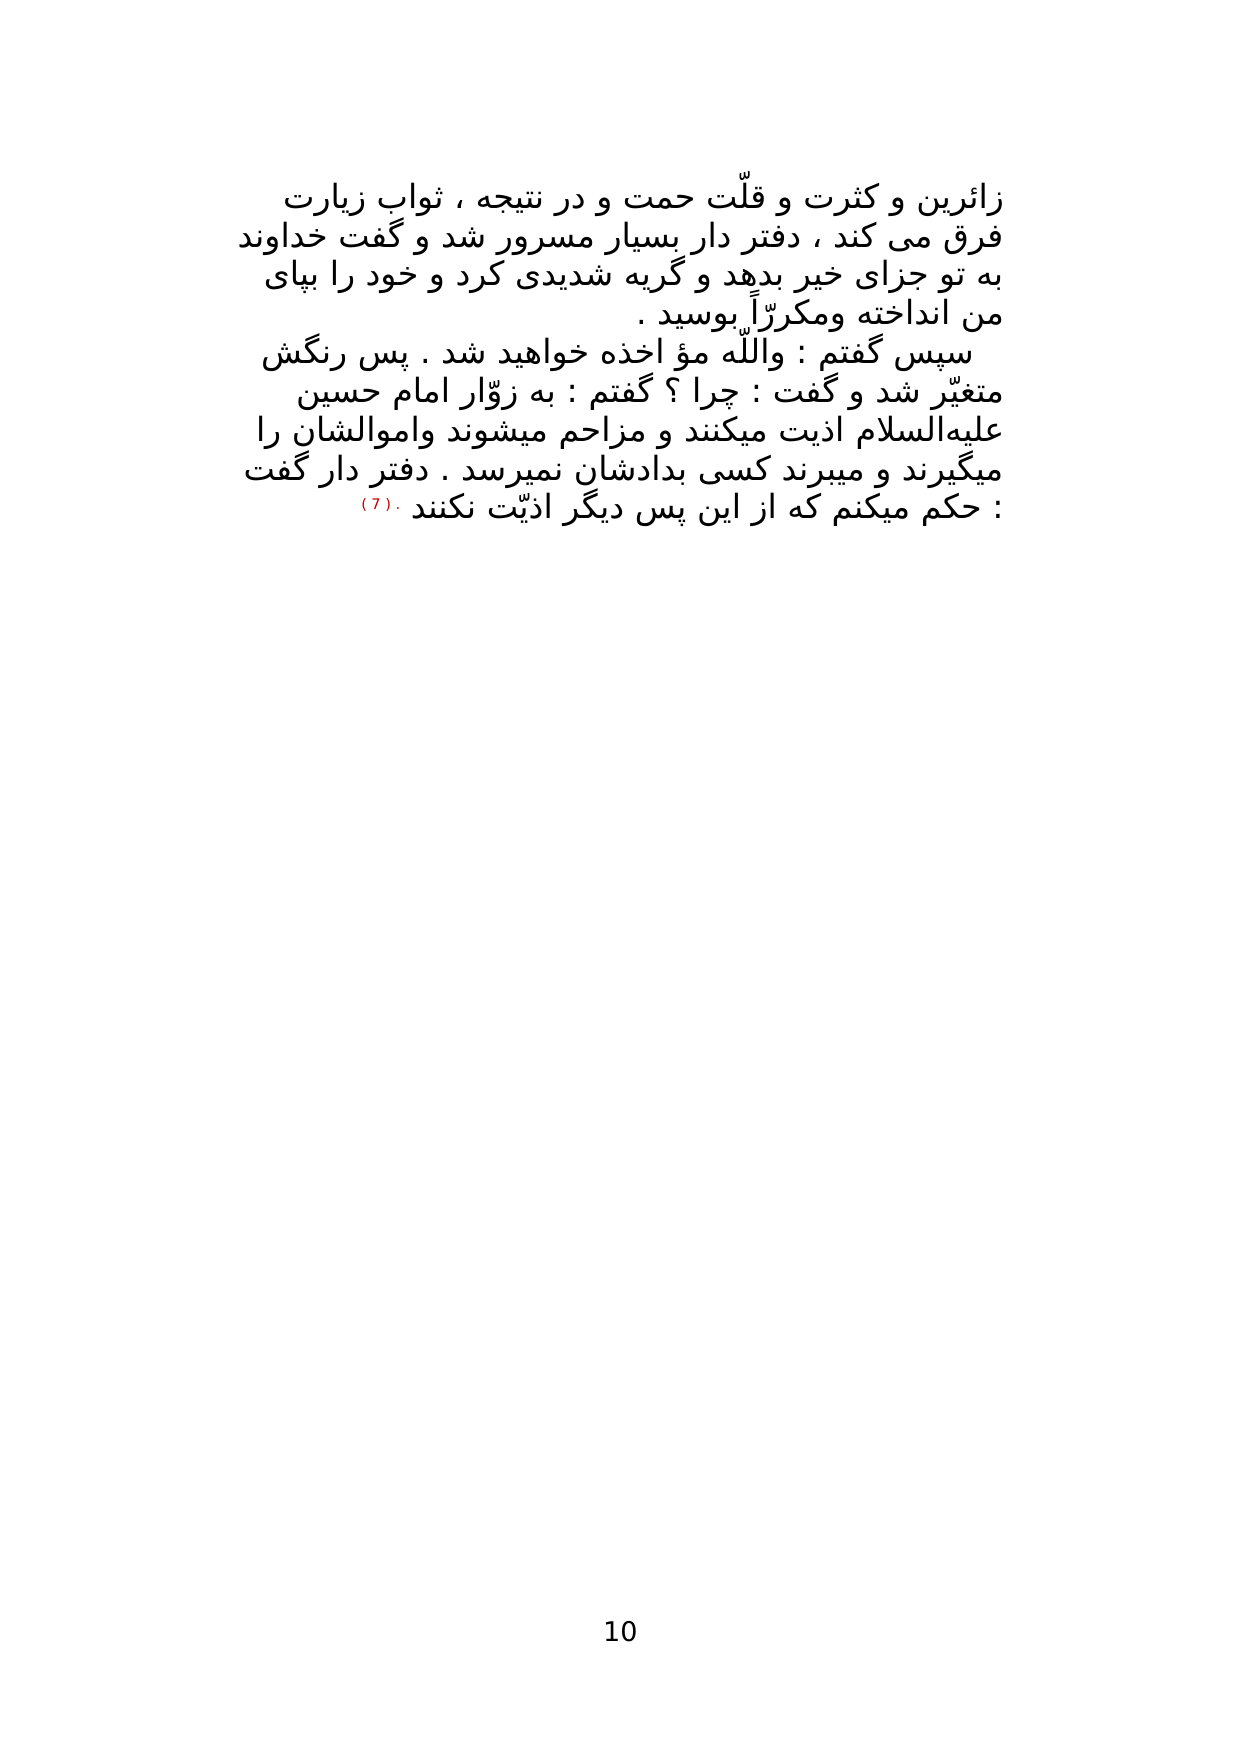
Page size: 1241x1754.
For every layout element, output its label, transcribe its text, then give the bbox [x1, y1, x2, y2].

text سپس گفتم : واللّه مؤ اخذه خواهید شد . پس رنگش متغیّر شد و گفت : چرا ؟ گفتم : به زوّار امام حسین عليه‌السلام اذیت میکنند و مزاحم میشوند واموالشان را میگیرند و میبرند کسی بدادشان نمیرسد . دفتر دار گفت : حکم میکنم که از این پس دیگر اذیّت نکنند . ( 7 ) [236, 333, 1004, 527]
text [236, 177, 1004, 333]
